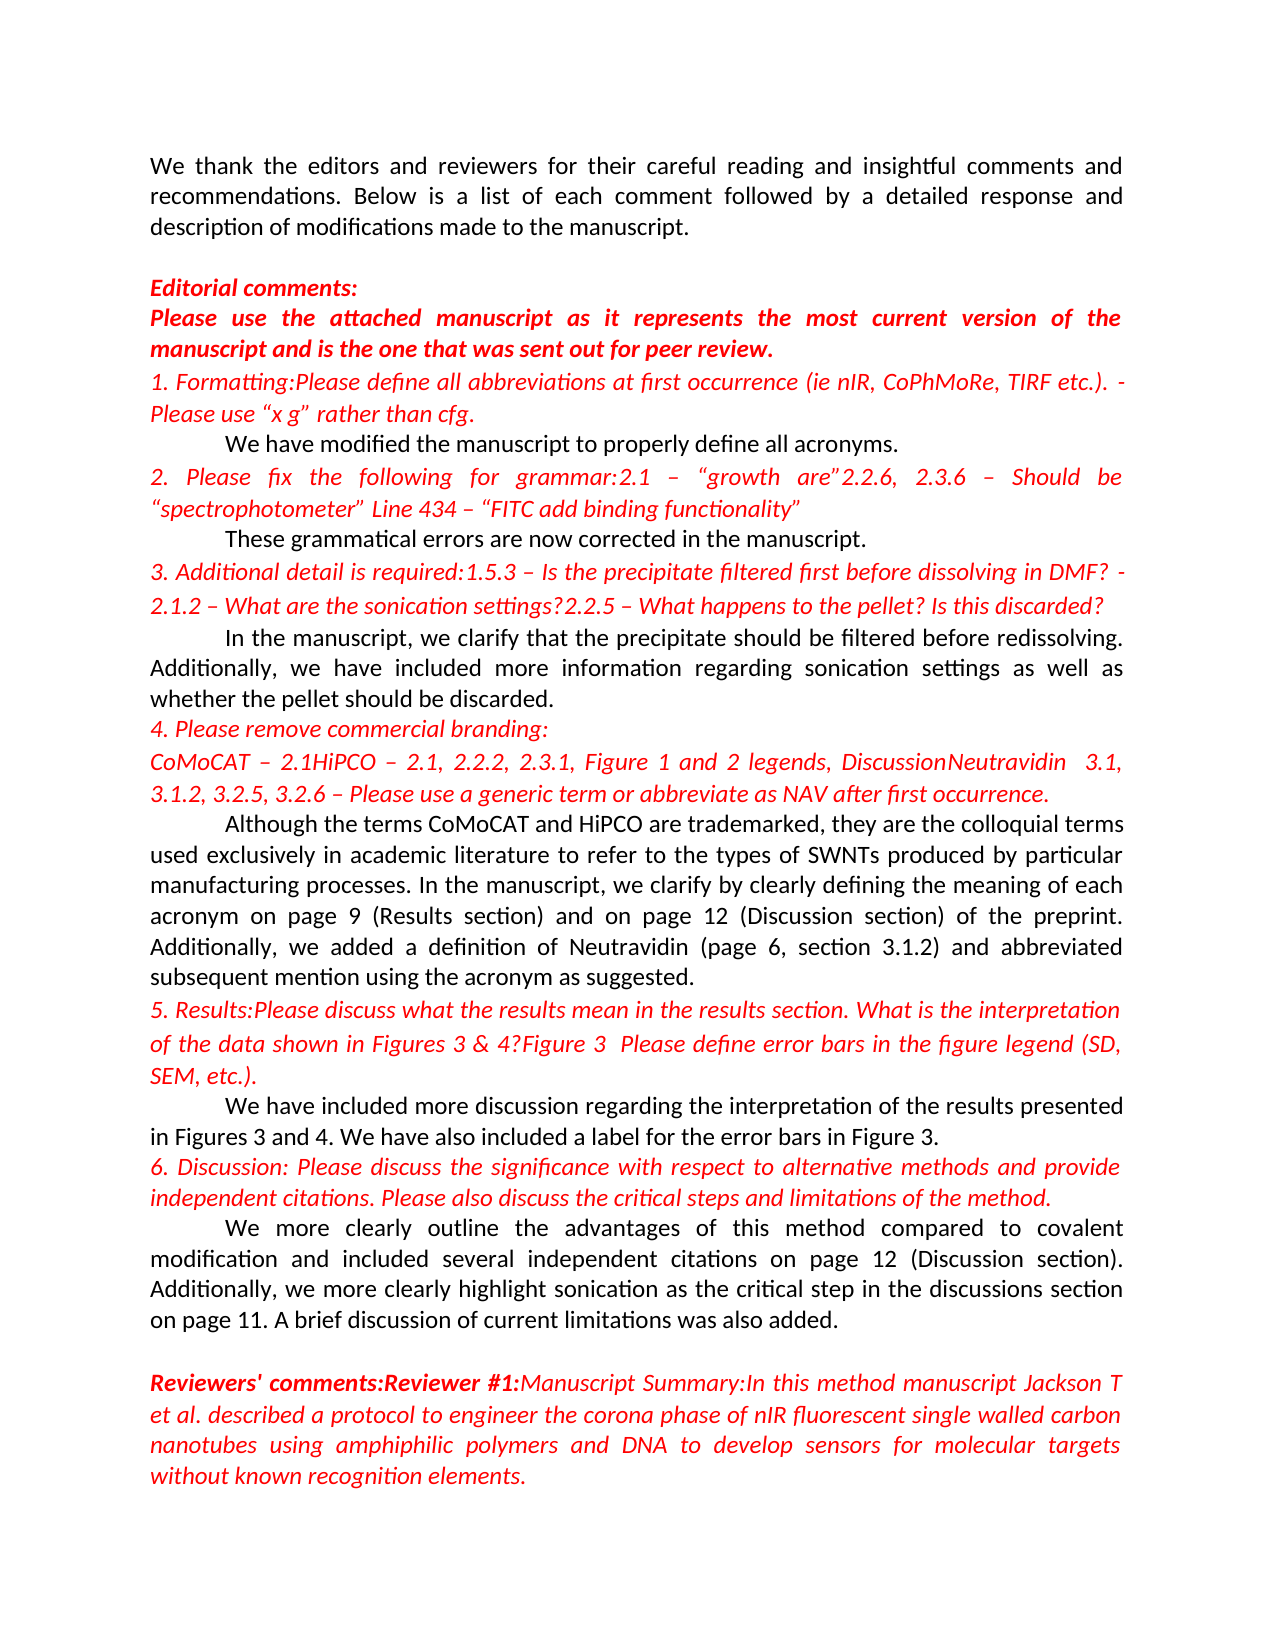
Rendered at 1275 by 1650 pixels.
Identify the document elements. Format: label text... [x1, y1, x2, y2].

text 5. Results: ­Please discuss what the results mean in the results section. What is the interpretation of the data shown in Figures 3 & 4? ­Figure 3 ­ Please define error bars in the figure legend (SD, SEM, etc.). [150, 992, 1125, 1090]
text These grammatical errors are now corrected in the manuscript. [150, 523, 1125, 554]
text We have modified the manuscript to properly define all acronyms. [150, 428, 1125, 459]
text Editorial comments: [150, 272, 1125, 303]
text Reviewers' comments: Reviewer #1: Manuscript Summary: In this method manuscript Jackson T et al. described a protocol to engineer the corona phase of nIR fluorescent single walled carbon nanotubes using amphiphilic polymers and DNA to develop sensors for molecular targets without known recognition elements. [150, 1365, 1125, 1491]
text 2. Please fix the following for grammar: ­2.1 – “growth are” ­2.2.6, 2.3.6 – Should be “spectrophotometer” ­Line 434 – “FITC add binding functionality” [150, 459, 1125, 523]
text ­CoMoCAT – 2.1 ­HiPCO – 2.1, 2.2.2, 2.3.1, Figure 1 and 2 legends, Discussion ­Neutravidin ­ 3.1, 3.1.2, 3.2.5, 3.2.6 – Please use a generic term or abbreviate as NAV after first occurrence. [150, 744, 1125, 809]
text Although the terms CoMoCAT and HiPCO are trademarked, they are the colloquial terms used exclusively in academic literature to refer to the types of SWNTs produced by particular manufacturing processes. In the manuscript, we clarify by clearly defining the meaning of each acronym on page 9 (Results section) and on page 12 (Discussion section) of the preprint. Additionally, we added a definition of Neutravidin (page 6, section 3.1.2) and abbreviated subsequent mention using the acronym as suggested. [150, 809, 1125, 992]
text In the manuscript, we clarify that the precipitate should be filtered before redissolving. Additionally, we have included more information regarding sonication settings as well as whether the pellet should be discarded. [150, 622, 1125, 713]
text We more clearly outline the advantages of this method compared to covalent modification and included several independent citations on page 12 (Discussion section). Additionally, we more clearly highlight sonication as the critical step in the discussions section on page 11. A brief discussion of current limitations was also added. [150, 1212, 1125, 1334]
text Please use the attached manuscript as it represents the most current version of the manuscript and is the one that was sent out for peer review. [150, 303, 1125, 364]
text We have included more discussion regarding the interpretation of the results presented in Figures 3 and 4. We have also included a label for the error bars in Figure 3. [150, 1090, 1125, 1151]
text 1. Formatting: ­Please define all abbreviations at first occurrence (ie nIR, CoPhMoRe, TIRF etc.). ­Please use “x g” rather than cfg. [150, 364, 1125, 428]
text 4. Please remove commercial branding: [150, 713, 1125, 744]
text We thank the editors and reviewers for their careful reading and insightful comments and recommendations. Below is a list of each comment followed by a detailed response and description of modifications made to the manuscript. [150, 150, 1125, 242]
text 3. Additional detail is required: ­1.5.3 – Is the precipitate filtered first before dissolving in DMF? ­2.1.2 – What are the sonication settings? ­2.2.5 – What happens to the pellet? Is this discarded? [150, 554, 1125, 622]
text 6. Discussion: Please discuss the significance with respect to alternative methods and provide independent citations. Please also discuss the critical steps and limitations of the method. [150, 1151, 1125, 1212]
